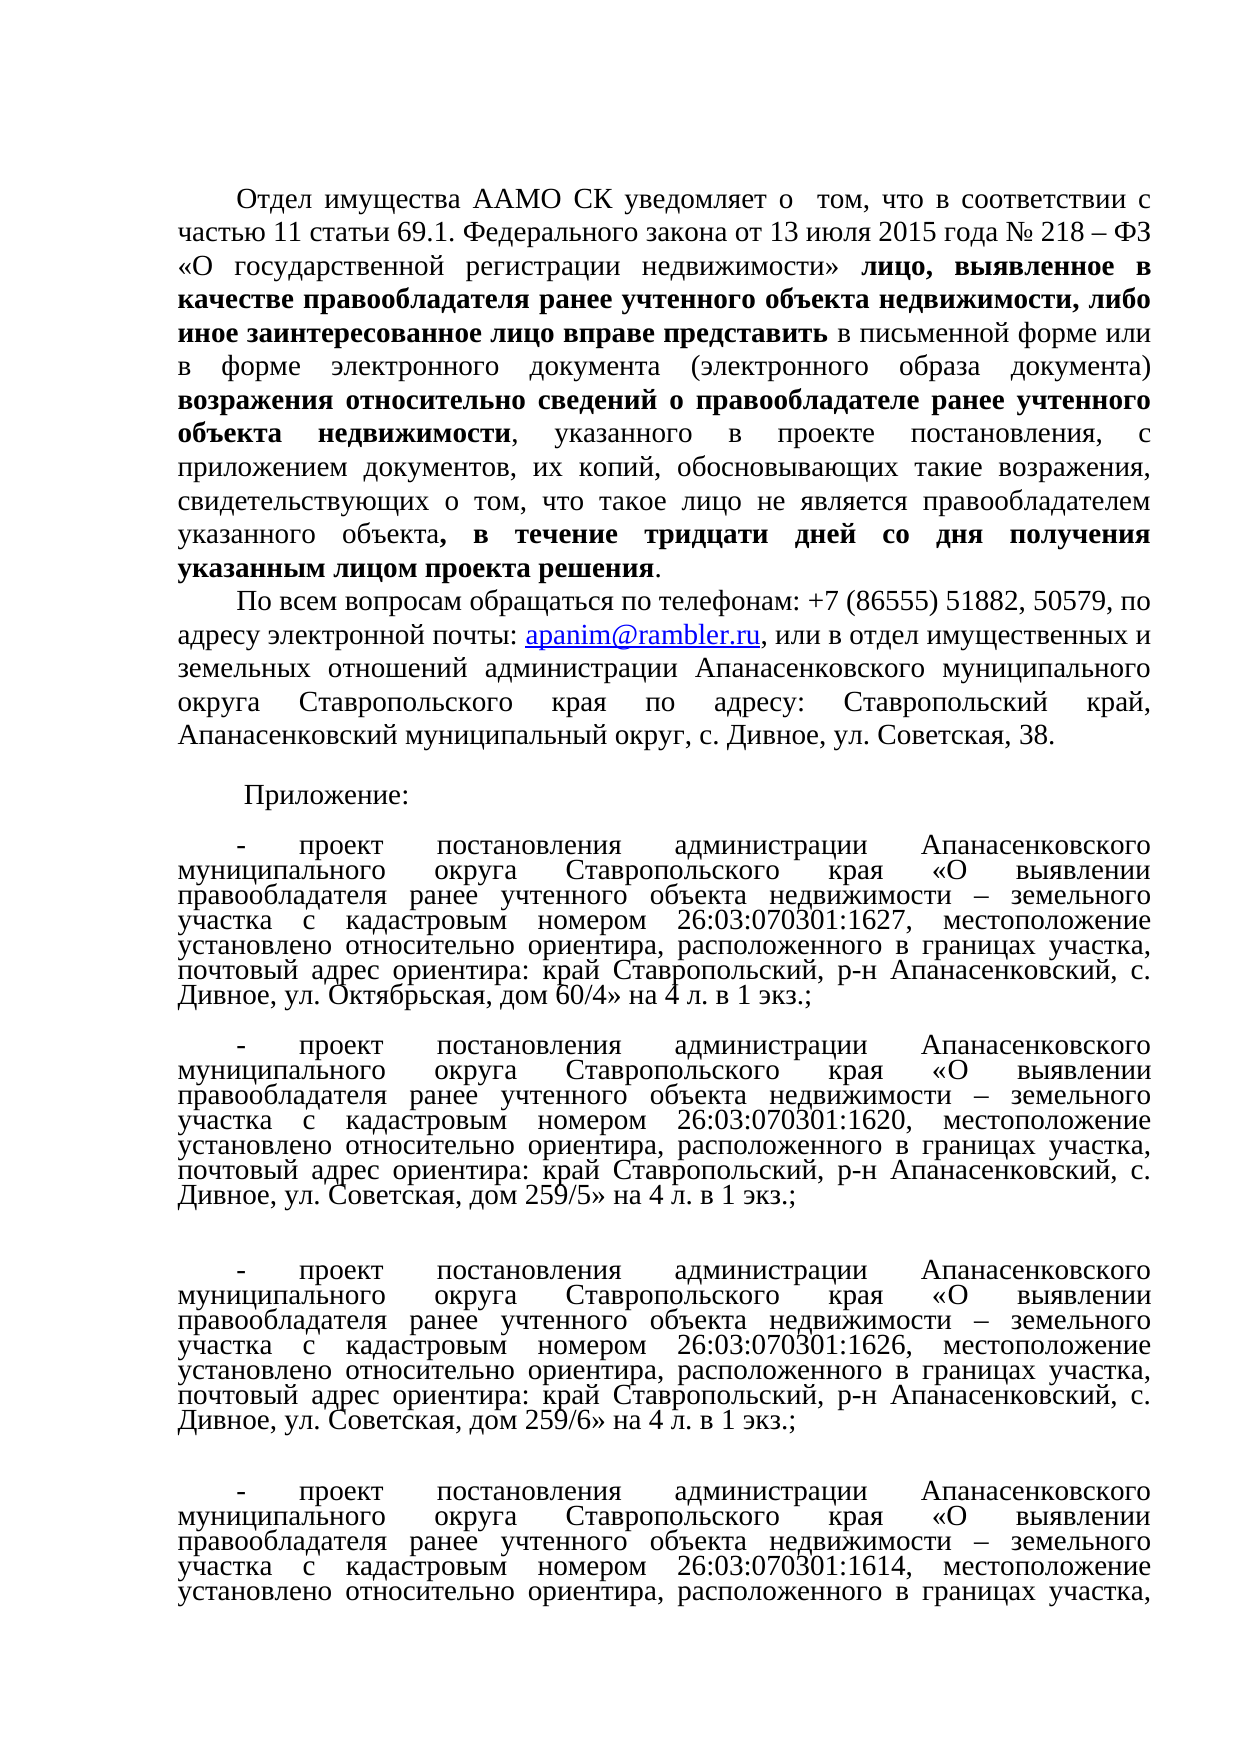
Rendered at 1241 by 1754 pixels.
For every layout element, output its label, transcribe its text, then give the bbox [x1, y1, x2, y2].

text - проект постановления администрации Апанасенковского муниципального округа Ставропольского края «О выявлении правообладателя ранее учтенного объекта недвижимости – земельного участка с кадастровым номером 26:03:070301:1620, местоположение установлено относительно ориентира, расположенного в границах участка, почтовый адрес ориентира: край Ставропольский, р-н Апанасенковский, с. Дивное, ул. Советская, дом 259/5» на 4 л. в 1 экз.; [177, 1034, 1152, 1209]
text Приложение: [177, 784, 1152, 809]
text По всем вопросам обращаться по телефонам: +7 (86555) 51882, 50579, по адресу электронной почты: apanim@rambler.ru, или в отдел имущественных и земельных отношений администрации Апанасенковского муниципального округа Ставропольского края по адресу: Ставропольский край, Апанасенковский муниципальный округ, с. Дивное, ул. Советская, 38. [177, 583, 1152, 751]
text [177, 1480, 1152, 1605]
text - проект постановления администрации Апанасенковского муниципального округа Ставропольского края «О выявлении правообладателя ранее учтенного объекта недвижимости – земельного участка с кадастровым номером 26:03:070301:1627, местоположение установлено относительно ориентира, расположенного в границах участка, почтовый адрес ориентира: край Ставропольский, р-н Апанасенковский, с. Дивное, ул. Октябрьская, дом 60/4» на 4 л. в 1 экз.; [177, 834, 1152, 1009]
text Отдел имущества ААМО СК уведомляет о том, что в соответствии с частью 11 статьи 69.1. Федерального закона от 13 июля 2015 года № 218 – ФЗ «О государственной регистрации недвижимости» лицо, выявленное в качестве правообладателя ранее учтенного объекта недвижимости, либо иное заинтересованное лицо вправе представить в письменной форме или в форме электронного документа (электронного образа документа) возражения относительно сведений о правообладателе ранее учтенного объекта недвижимости, указанного в проекте постановления, с приложением документов, их копий, обосновывающих такие возражения, свидетельствующих о том, что такое лицо не является правообладателем указанного объекта, в течение тридцати дней со дня получения указанным лицом проекта решения. [177, 181, 1152, 583]
text - проект постановления администрации Апанасенковского муниципального округа Ставропольского края «О выявлении правообладателя ранее учтенного объекта недвижимости – земельного участка с кадастровым номером 26:03:070301:1626, местоположение установлено относительно ориентира, расположенного в границах участка, почтовый адрес ориентира: край Ставропольский, р-н Апанасенковский, с. Дивное, ул. Советская, дом 259/6» на 4 л. в 1 экз.; [177, 1259, 1152, 1434]
